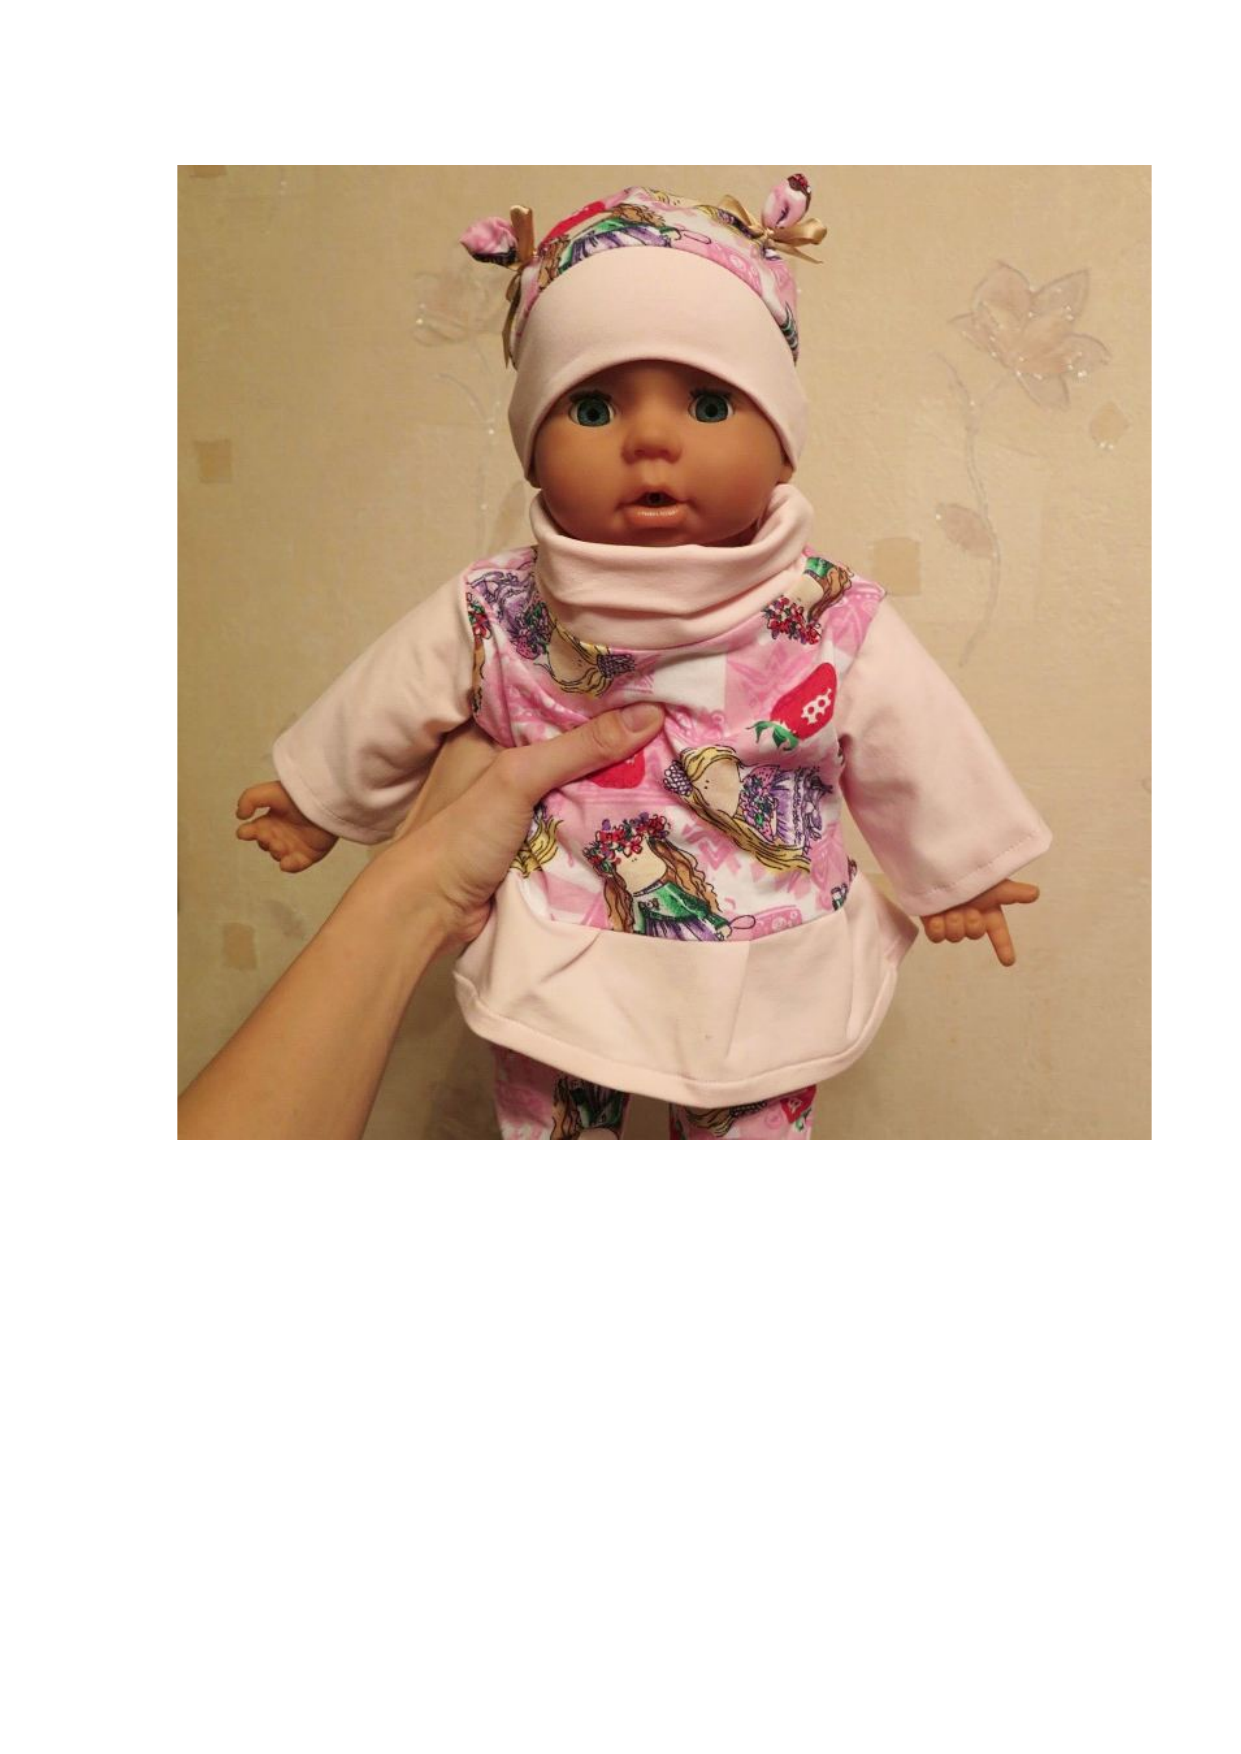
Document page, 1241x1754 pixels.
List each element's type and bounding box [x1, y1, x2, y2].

picture [177, 165, 1152, 1140]
